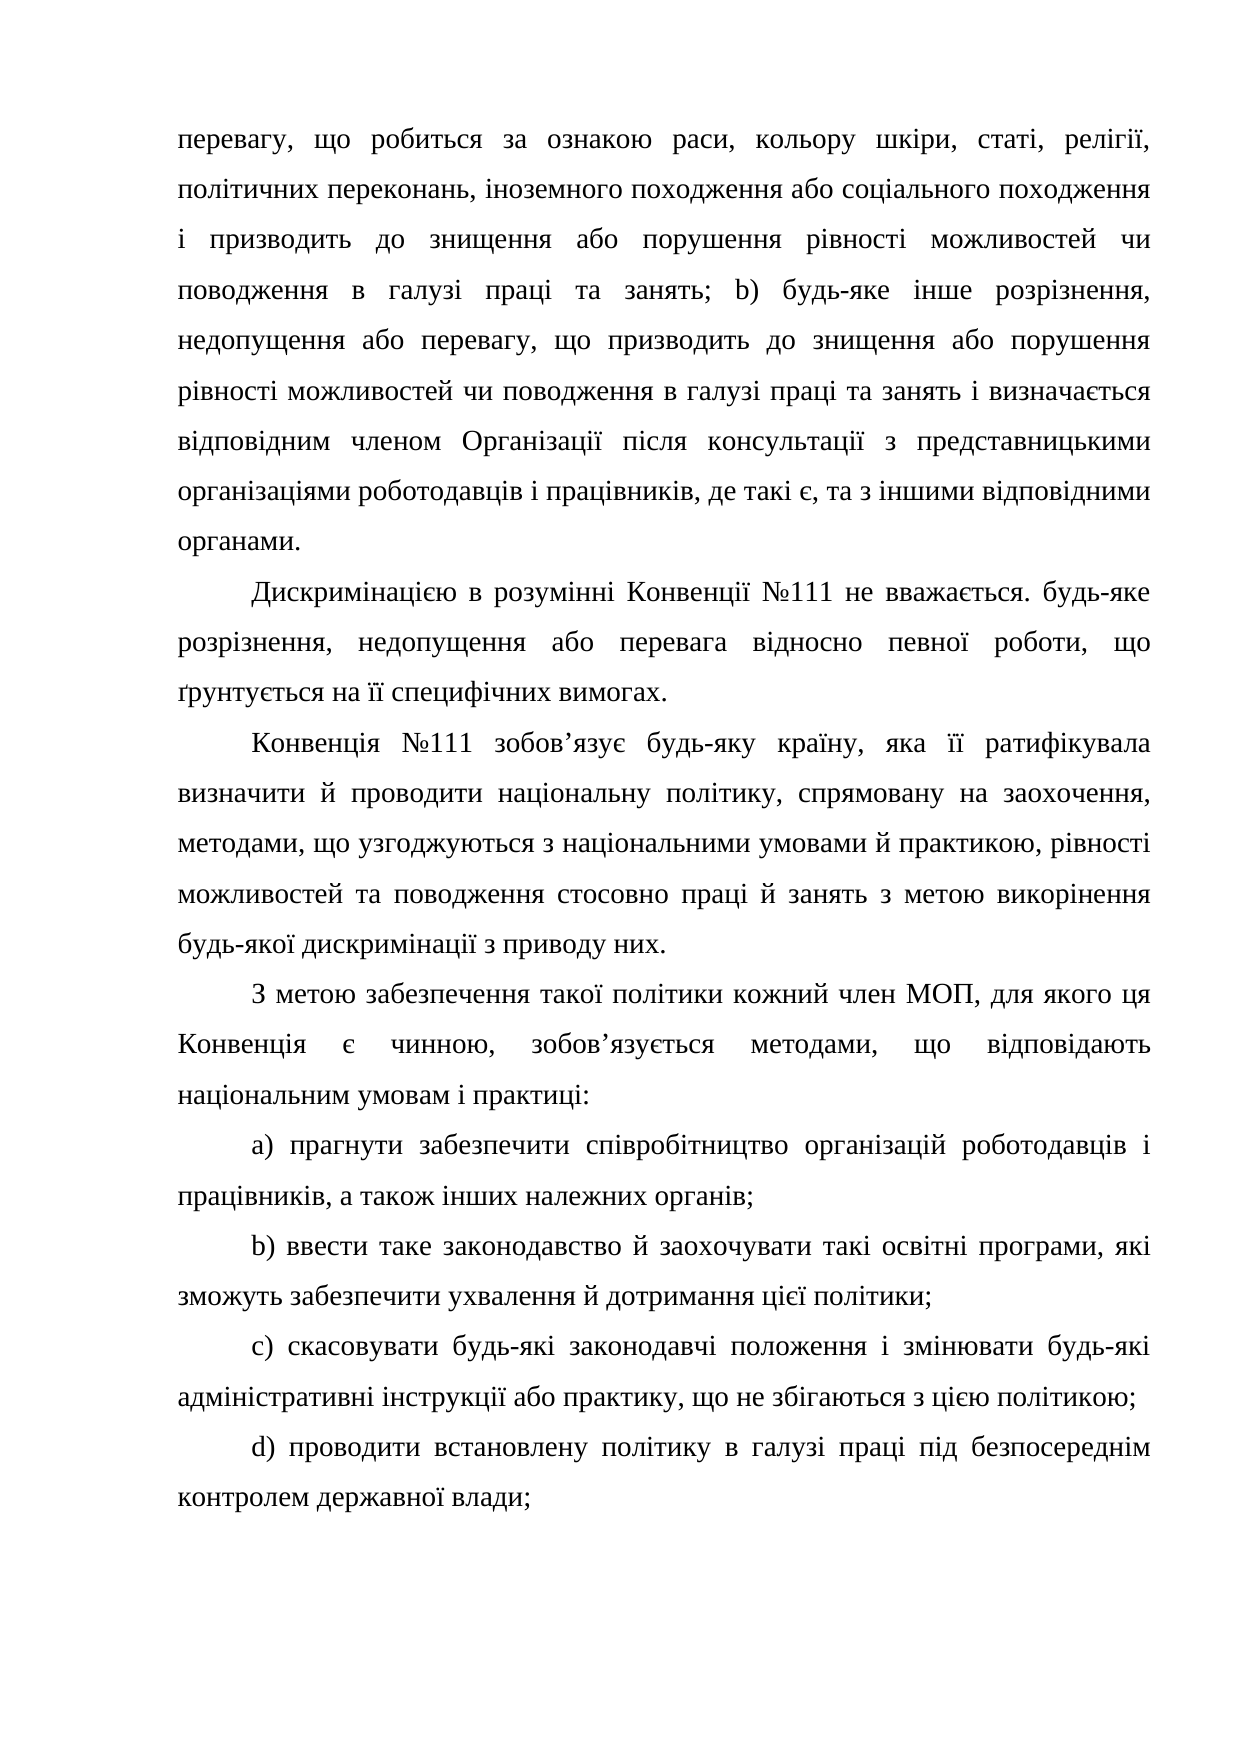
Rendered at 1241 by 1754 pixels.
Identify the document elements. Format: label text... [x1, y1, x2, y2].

text З метою забезпечення такої політики кожний член МОП, для якого ця Конвенція є чинною, зобов’язується методами, що відповідають національним умовам і практиці: [177, 976, 1152, 1111]
text c) скасовувати будь-які законодавчі положення і змінювати будь-які адміністративні інструкції або практику, що не збігаються з цією політикою; [177, 1328, 1152, 1412]
text b) ввести таке законодавство й заохочувати такі освітні програми, які зможуть забезпечити ухвалення й дотримання цієї політики; [177, 1228, 1152, 1312]
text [177, 121, 1152, 557]
text Дискримінацією в розумінні Конвенції №111 не вважається. будь-яке розрізнення, недопущення або перевага відносно певної роботи, що ґрунтується на її специфічних вимогах. [177, 574, 1152, 708]
text Конвенція №111 зобов’язує будь-яку країну, яка її ратифікувала визначити й проводити національну політику, спрямовану на заохочення, методами, що узгоджуються з національними умовами й практикою, рівності можливостей та поводження стосовно праці й занять з метою викорінення будь-якої дискримінації з приводу них. [177, 725, 1152, 959]
text d) проводити встановлену політику в галузі праці під безпосереднім контролем державної влади; [177, 1429, 1152, 1513]
text a) прагнути забезпечити співробітництво організацій роботодавців і працівників, а також інших належних органів; [177, 1127, 1152, 1211]
